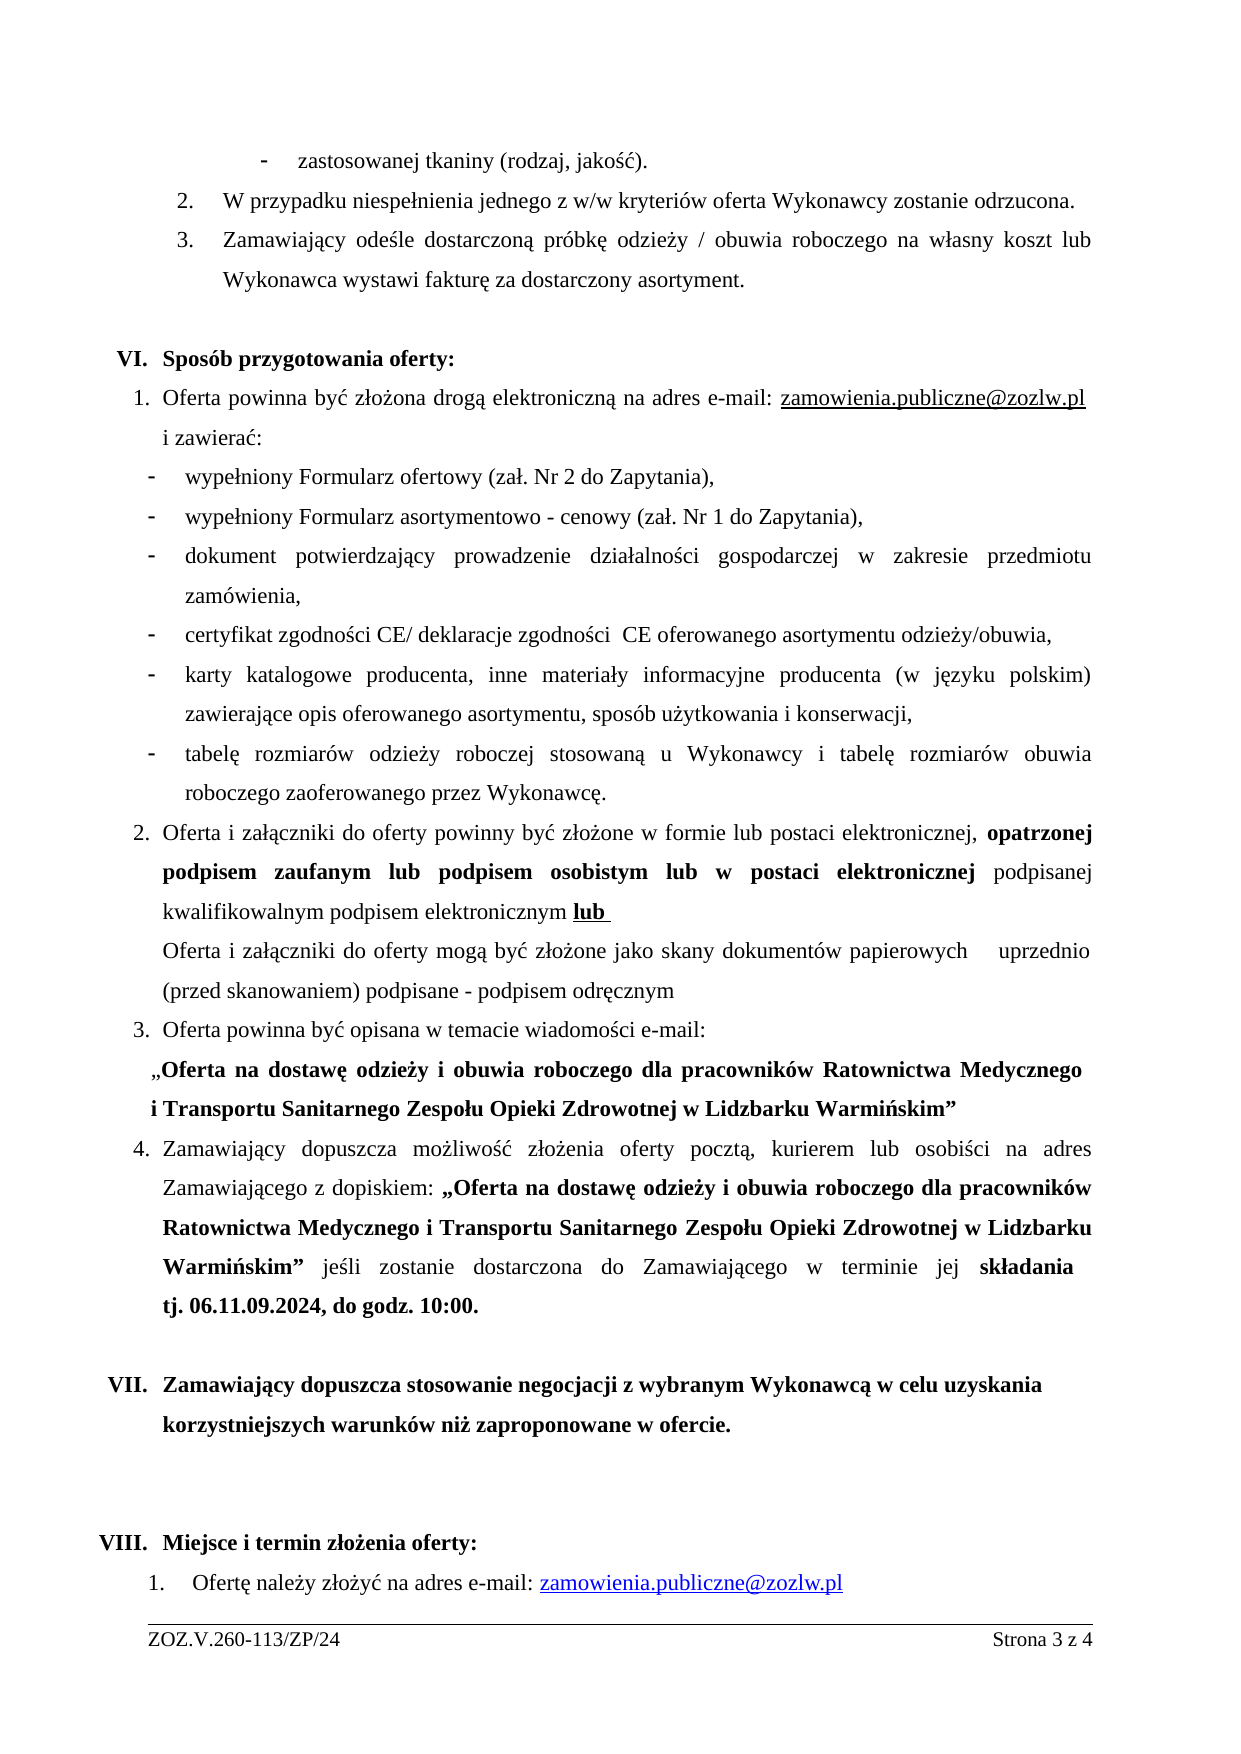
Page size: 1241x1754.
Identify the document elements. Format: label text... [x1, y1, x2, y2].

list wypełniony Formularz ofertowy (zał. Nr 2 do Zapytania), [148, 463, 1093, 490]
list Miejsce i termin złożenia oferty: [148, 1529, 1093, 1556]
list Oferta powinna być złożona drogą elektroniczną na adres e-mail: zamowienia.publiczne@zozlw.pl i zawierać: [133, 384, 1093, 450]
list Ofertę należy złożyć na adres e-mail: zamowienia.publiczne@zozlw.pl [148, 1569, 1093, 1595]
list dokument potwierdzający prowadzenie działalności gospodarczej w zakresie przedmiotu zamówienia, [148, 542, 1093, 608]
list Zamawiający dopuszcza stosowanie negocjacji z wybranym Wykonawcą w celu uzyskania korzystniejszych warunków niż zaproponowane w ofercie. [148, 1371, 1093, 1437]
list Zamawiający dopuszcza możliwość złożenia oferty pocztą, kurierem lub osobiści na adres Zamawiającego z dopiskiem: „Oferta na dostawę odzieży i obuwia roboczego dla pracowników Ratownictwa Medycznego i Transportu Sanitarnego Zespołu Opieki Zdrowotnej w Lidzbarku Warmińskim” jeśli zostanie dostarczona do Zamawiającego w terminie jej składania tj. 06.11.09.2024, do godz. 10:00. [133, 1134, 1093, 1319]
list Oferta powinna być opisana w temacie wiadomości e-mail: [133, 1016, 1093, 1042]
list wypełniony Formularz asortymentowo - cenowy (zał. Nr 1 do Zapytania), [148, 503, 1093, 529]
text Oferta i załączniki do oferty mogą być złożone jako skany dokumentów papierowych uprzednio (przed skanowaniem) podpisane - podpisem odręcznym [162, 937, 1093, 1003]
list karty katalogowe producenta, inne materiały informacyjne producenta (w języku polskim) zawierające opis oferowanego asortymentu, sposób użytkowania i konserwacji, [148, 661, 1093, 727]
list W przypadku niespełnienia jednego z w/w kryteriów oferta Wykonawcy zostanie odrzucona. [185, 187, 1093, 213]
list Sposób przygotowania oferty: [148, 345, 1093, 371]
list Zamawiający odeśle dostarczoną próbkę odzieży / obuwia roboczego na własny koszt lub Wykonawca wystawi fakturę za dostarczony asortyment. [185, 227, 1093, 292]
list tabelę rozmiarów odzieży roboczej stosowaną u Wykonawcy i tabelę rozmiarów obuwia roboczego zaoferowanego przez Wykonawcę. [148, 740, 1093, 806]
list Oferta i załączniki do oferty powinny być złożone w formie lub postaci elektronicznej, opatrzonej podpisem zaufanym lub podpisem osobistym lub w postaci elektronicznej podpisanej kwalifikowalnym podpisem elektronicznym lub [133, 819, 1093, 924]
list zastosowanej tkaniny (rodzaj, jakość). [260, 148, 1093, 174]
list certyfikat zgodności CE/ deklaracje zgodności CE oferowanego asortymentu odzieży/obuwia, [148, 621, 1093, 648]
text „Oferta na dostawę odzieży i obuwia roboczego dla pracowników Ratownictwa Medycznego i Transportu Sanitarnego Zespołu Opieki Zdrowotnej w Lidzbarku Warmińskim” [151, 1056, 1093, 1121]
